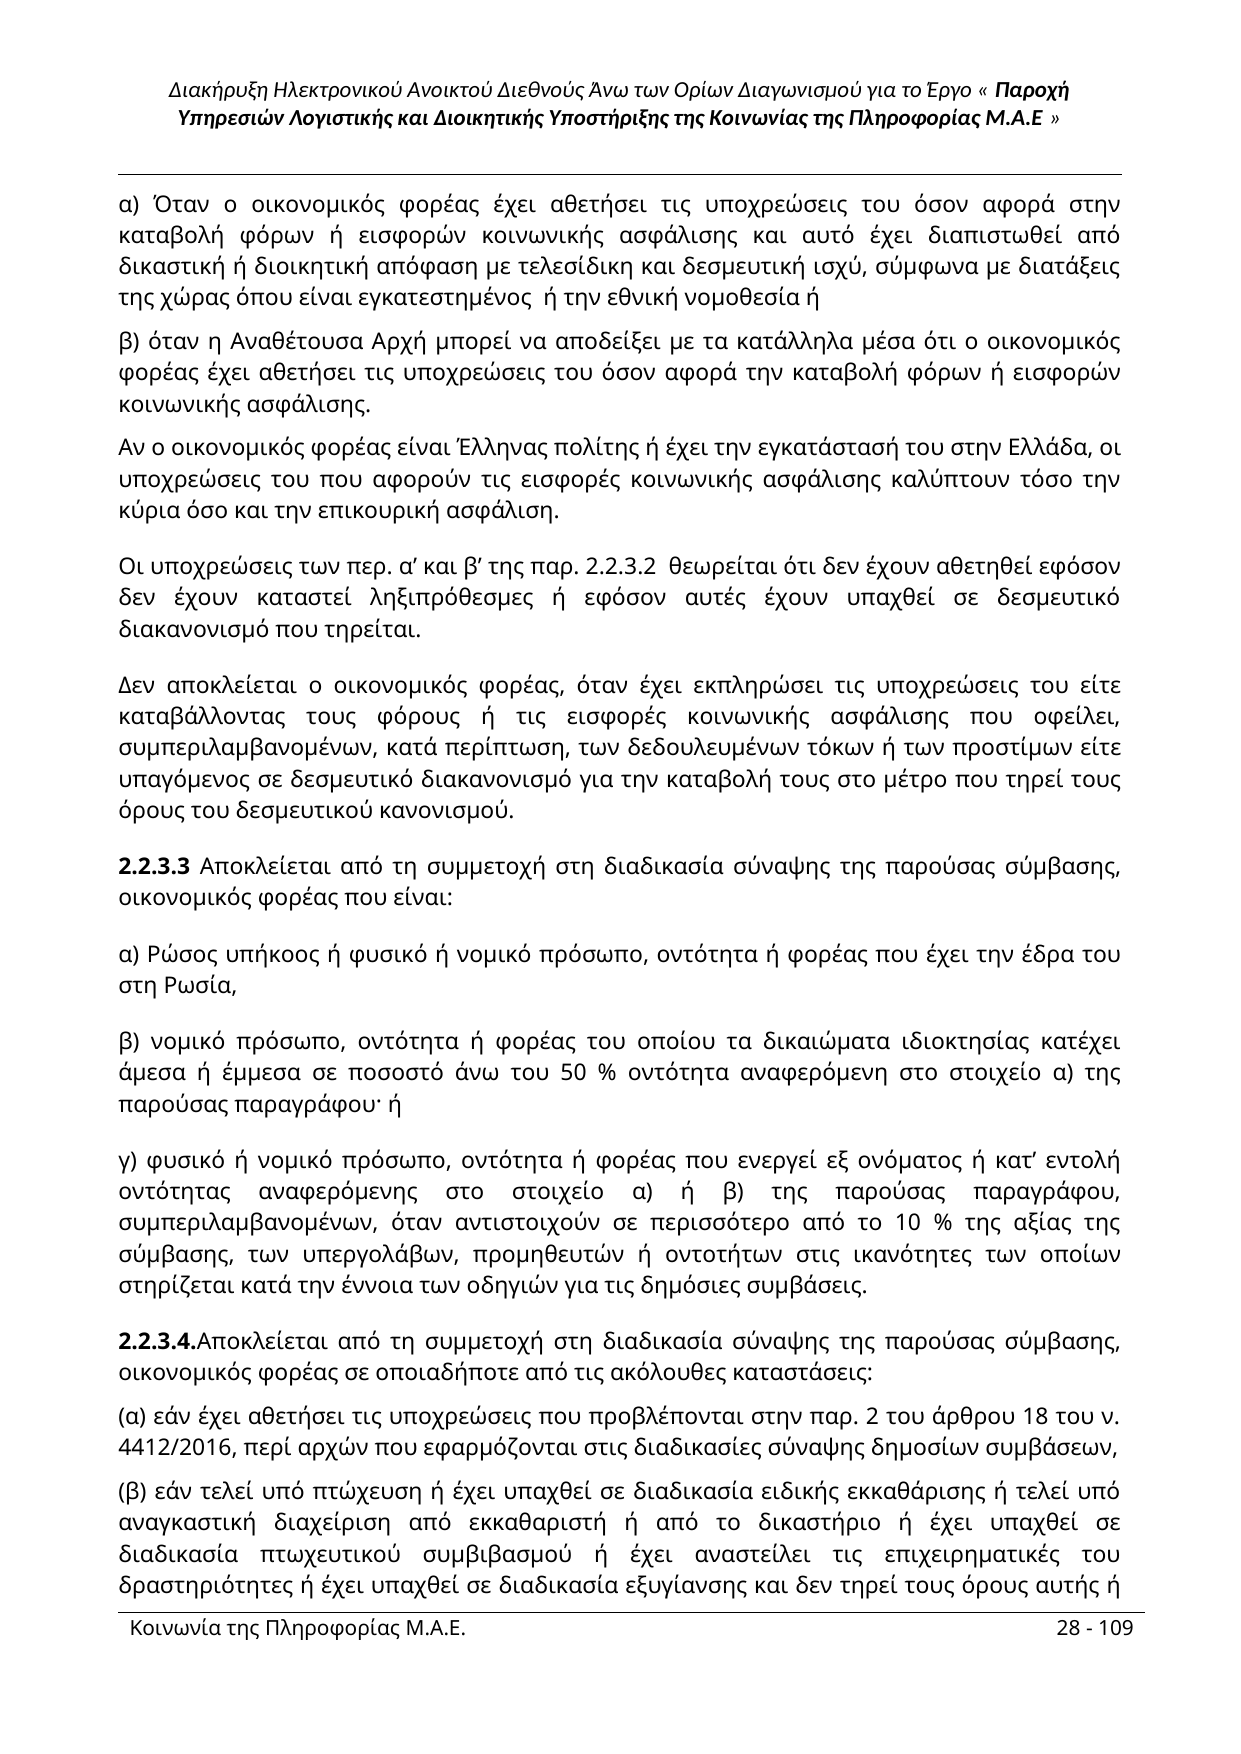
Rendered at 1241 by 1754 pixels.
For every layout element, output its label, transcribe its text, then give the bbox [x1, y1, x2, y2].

text Αν ο οικονομικός φορέας είναι Έλληνας πολίτης ή έχει την εγκατάστασή του στην Ελλάδα, οι υποχρεώσεις του που αφορούν τις εισφορές κοινωνικής ασφάλισης καλύπτουν τόσο την κύρια όσο και την επικουρική ασφάλιση. [118, 431, 1122, 525]
text α) Όταν ο οικονομικός φορέας έχει αθετήσει τις υποχρεώσεις του όσον αφορά στην καταβολή φόρων ή εισφορών κοινωνικής ασφάλισης και αυτό έχει διαπιστωθεί από δικαστική ή διοικητική απόφαση με τελεσίδικη και δεσμευτική ισχύ, σύμφωνα με διατάξεις της χώρας όπου είναι εγκατεστημένος ή την εθνική νομοθεσία ή [118, 188, 1122, 313]
text 2.2.3.4.Αποκλείεται από τη συμμετοχή στη διαδικασία σύναψης της παρούσας σύμβασης, οικονομικός φορέας σε οποιαδήποτε από τις ακόλουθες καταστάσεις: [118, 1325, 1122, 1388]
text β) όταν η Αναθέτουσα Αρχή μπορεί να αποδείξει με τα κατάλληλα μέσα ότι ο οικονομικός φορέας έχει αθετήσει τις υποχρεώσεις του όσον αφορά την καταβολή φόρων ή εισφορών κοινωνικής ασφάλισης. [118, 325, 1122, 419]
text Δεν αποκλείεται ο οικονομικός φορέας, όταν έχει εκπληρώσει τις υποχρεώσεις του είτε καταβάλλοντας τους φόρους ή τις εισφορές κοινωνικής ασφάλισης που οφείλει, συμπεριλαμβανομένων, κατά περίπτωση, των δεδουλευμένων τόκων ή των προστίμων είτε υπαγόμενος σε δεσμευτικό διακανονισμό για την καταβολή τους στο μέτρο που τηρεί τους όρους του δεσμευτικού κανονισμού. [118, 669, 1122, 825]
text Οι υποχρεώσεις των περ. α’ και β’ της παρ. 2.2.3.2 θεωρείται ότι δεν έχουν αθετηθεί εφόσον δεν έχουν καταστεί ληξιπρόθεσμες ή εφόσον αυτές έχουν υπαχθεί σε δεσμευτικό διακανονισμό που τηρείται. [118, 550, 1122, 644]
text (α) εάν έχει αθετήσει τις υποχρεώσεις που προβλέπονται στην παρ. 2 του άρθρου 18 του ν. 4412/2016, περί αρχών που εφαρμόζονται στις διαδικασίες σύναψης δημοσίων συμβάσεων, [118, 1400, 1122, 1463]
text γ) φυσικό ή νομικό πρόσωπο, οντότητα ή φορέας που ενεργεί εξ ονόματος ή κατ’ εντολή οντότητας αναφερόμενης στο στοιχείο α) ή β) της παρούσας παραγράφου, συμπεριλαμβανομένων, όταν αντιστοιχούν σε περισσότερο από το 10 % της αξίας της σύμβασης, των υπεργολάβων, προμηθευτών ή οντοτήτων στις ικανότητες των οποίων στηρίζεται κατά την έννοια των οδηγιών για τις δημόσιες συμβάσεις. [118, 1144, 1122, 1300]
text α) Ρώσος υπήκοος ή φυσικό ή νομικό πρόσωπο, οντότητα ή φορέας που έχει την έδρα του στη Ρωσία, [118, 938, 1122, 1000]
text β) νομικό πρόσωπο, οντότητα ή φορέας του οποίου τα δικαιώματα ιδιοκτησίας κατέχει άμεσα ή έμμεσα σε ποσοστό άνω του 50 % οντότητα αναφερόμενη στο στοιχείο α) της παρούσας παραγράφου· ή [118, 1025, 1122, 1119]
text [118, 1475, 1122, 1600]
text 2.2.3.3 Αποκλείεται από τη συμμετοχή στη διαδικασία σύναψης της παρούσας σύμβασης, οικονομικός φορέας που είναι: [118, 850, 1122, 913]
